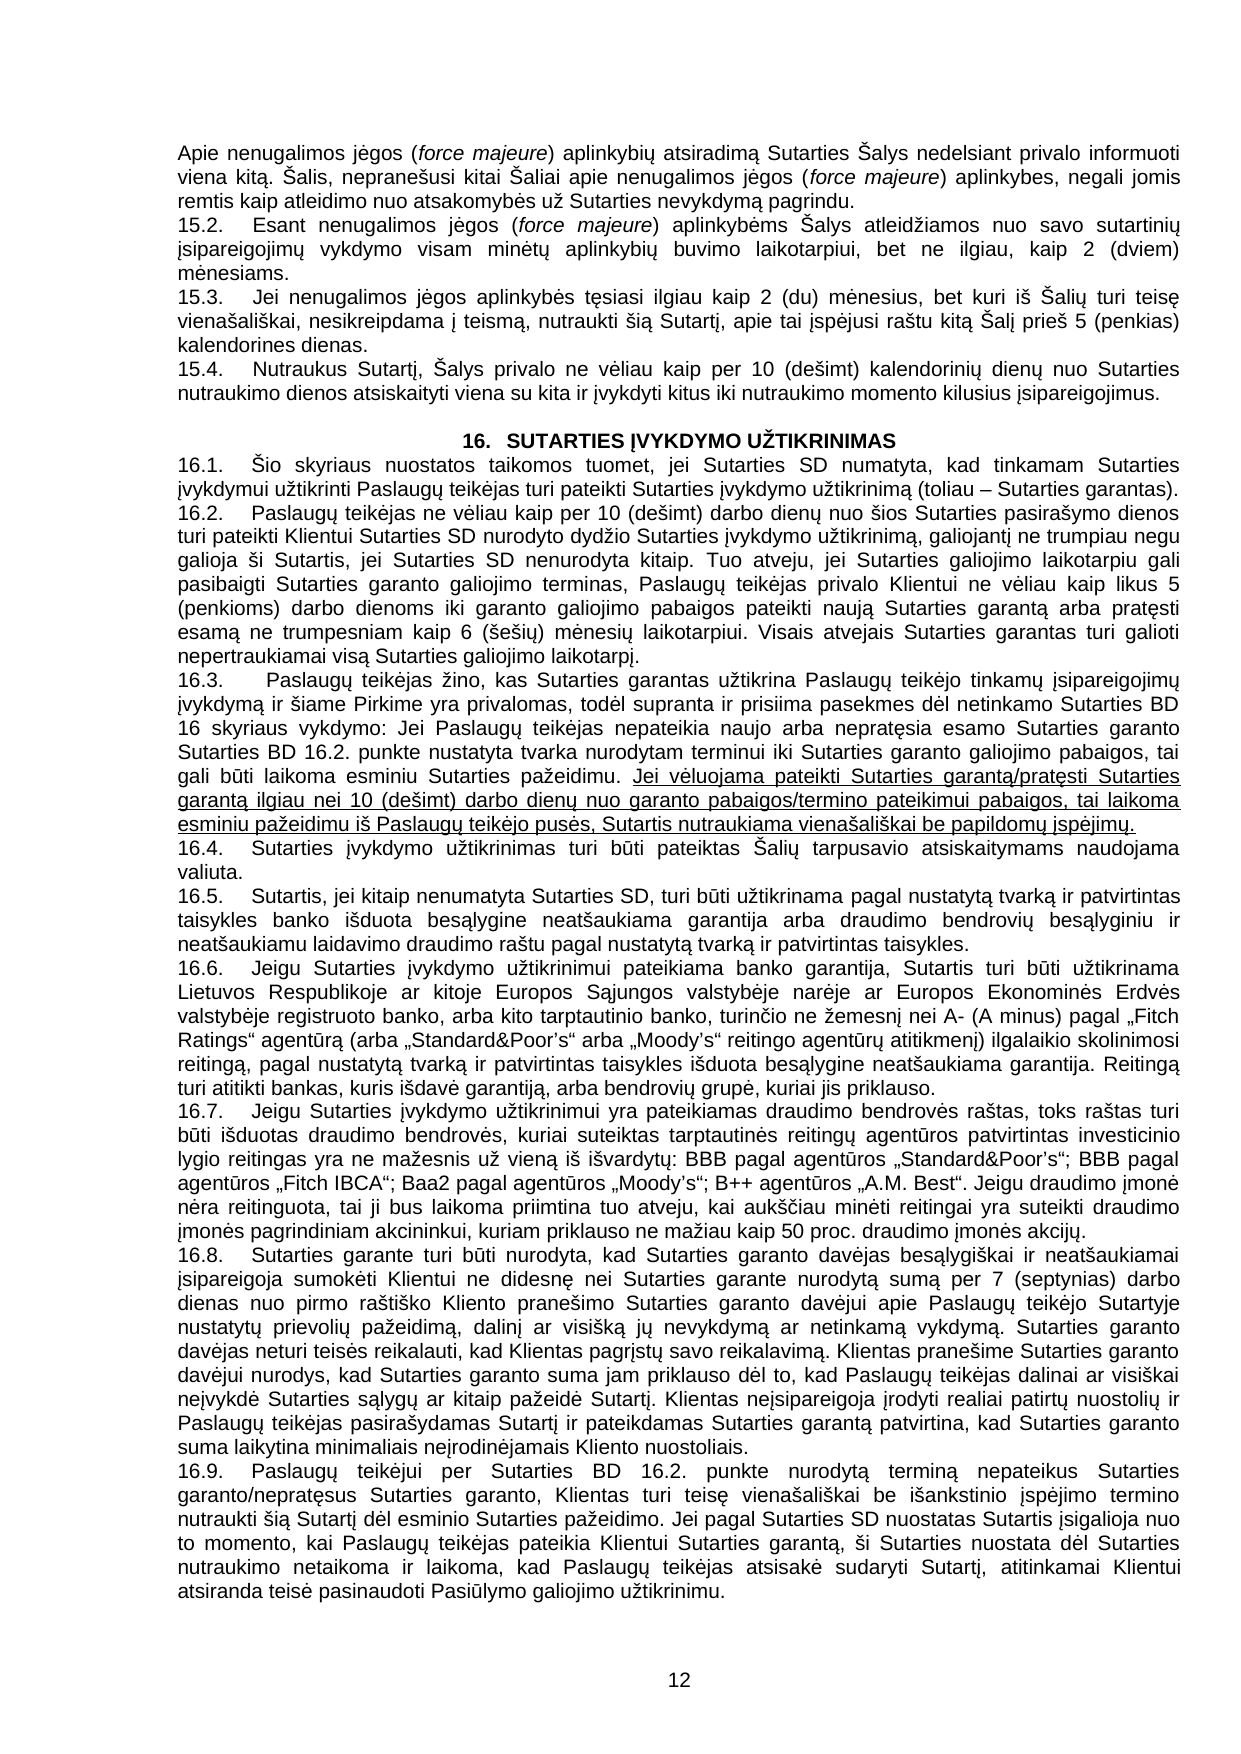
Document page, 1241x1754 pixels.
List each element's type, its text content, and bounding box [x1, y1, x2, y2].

list Paslaugų teikėjas ne vėliau kaip per 10 (dešimt) darbo dienų nuo šios Sutarties pasirašymo dienos turi pateikti Klientui Sutarties SD nurodyto dydžio Sutarties įvykdymo užtikrinimą, galiojantį ne trumpiau negu galioja ši Sutartis, jei Sutarties SD nenurodyta kitaip. Tuo atveju, jei Sutarties galiojimo laikotarpiu gali pasibaigti Sutarties garanto galiojimo terminas, Paslaugų teikėjas privalo Klientui ne vėliau kaip likus 5 (penkioms) darbo dienoms iki garanto galiojimo pabaigos pateikti naują Sutarties garantą arba pratęsti esamą ne trumpesniam kaip 6 (šešių) mėnesių laikotarpiui. Visais atvejais Sutarties garantas turi galioti nepertraukiamai visą Sutarties galiojimo laikotarpį. [177, 500, 1181, 668]
list Sutartis, jei kitaip nenumatyta Sutarties SD, turi būti užtikrinama pagal nustatytą tvarką ir patvirtintas taisykles banko išduota besąlygine neatšaukiama garantija arba draudimo bendrovių besąlyginiu ir neatšaukiamu laidavimo draudimo raštu pagal nustatytą tvarką ir patvirtintas taisykles. [177, 884, 1181, 956]
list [177, 141, 1181, 213]
list Jei nenugalimos jėgos aplinkybės tęsiasi ilgiau kaip 2 (du) mėnesius, bet kuri iš Šalių turi teisę vienašališkai, nesikreipdama į teismą, nutraukti šią Sutartį, apie tai įspėjusi raštu kitą Šalį prieš 5 (penkias) kalendorines dienas. [177, 285, 1181, 357]
list Sutarties įvykdymo užtikrinimas turi būti pateiktas Šalių tarpusavio atsiskaitymams naudojama valiuta. [177, 836, 1181, 884]
list Jeigu Sutarties įvykdymo užtikrinimui yra pateikiamas draudimo bendrovės raštas, toks raštas turi būti išduotas draudimo bendrovės, kuriai suteiktas tarptautinės reitingų agentūros patvirtintas investicinio lygio reitingas yra ne mažesnis už vieną iš išvardytų: BBB pagal agentūros „Standard&Poor’s“; BBB pagal agentūros „Fitch IBCA“; Baa2 pagal agentūros „Moody’s“; B++ agentūros „A.M. Best“. Jeigu draudimo įmonė nėra reitinguota, tai ji bus laikoma priimtina tuo atveju, kai aukščiau minėti reitingai yra suteikti draudimo įmonės pagrindiniam akcininkui, kuriam priklauso ne mažiau kaip 50 proc. draudimo įmonės akcijų. [177, 1099, 1181, 1243]
subtitle SUTARTIES ĮVYKDYMO UŽTIKRINIMAS [177, 428, 1181, 452]
list Jeigu Sutarties įvykdymo užtikrinimui pateikiama banko garantija, Sutartis turi būti užtikrinama Lietuvos Respublikoje ar kitoje Europos Sąjungos valstybėje narėje ar Europos Ekonominės Erdvės valstybėje registruoto banko, arba kito tarptautinio banko, turinčio ne žemesnį nei A- (A minus) pagal „Fitch Ratings“ agentūrą (arba „Standard&Poor’s“ arba „Moody’s“ reitingo agentūrų atitikmenį) ilgalaikio skolinimosi reitingą, pagal nustatytą tvarką ir patvirtintas taisykles išduota besąlygine neatšaukiama garantija. Reitingą turi atitikti bankas, kuris išdavė garantiją, arba bendrovių grupė, kuriai jis priklauso. [177, 956, 1181, 1099]
list Šio skyriaus nuostatos taikomos tuomet, jei Sutarties SD numatyta, kad tinkamam Sutarties įvykdymui užtikrinti Paslaugų teikėjas turi pateikti Sutarties įvykdymo užtikrinimą (toliau – Sutarties garantas). [177, 452, 1181, 500]
list Paslaugų teikėjas žino, kas Sutarties garantas užtikrina Paslaugų teikėjo tinkamų įsipareigojimų įvykdymą ir šiame Pirkime yra privalomas, todėl supranta ir prisiima pasekmes dėl netinkamo Sutarties BD 16 skyriaus vykdymo: Jei Paslaugų teikėjas nepateikia naujo arba nepratęsia esamo Sutarties garanto Sutarties BD 16.2. punkte nustatyta tvarka nurodytam terminui iki Sutarties garanto galiojimo pabaigos, tai gali būti laikoma esminiu Sutarties pažeidimu. Jei vėluojama pateikti Sutarties garantą/pratęsti Sutarties garantą ilgiau nei 10 (dešimt) darbo dienų nuo garanto pabaigos/termino pateikimui pabaigos, tai laikoma esminiu pažeidimu iš Paslaugų teikėjo pusės, Sutartis nutraukiama vienašališkai be papildomų įspėjimų. [177, 668, 1181, 809]
list Paslaugų teikėjui per Sutarties BD 16.2. punkte nurodytą terminą nepateikus Sutarties garanto/nepratęsus Sutarties garanto, Klientas turi teisę vienašališkai be išankstinio įspėjimo termino nutraukti šią Sutartį dėl esminio Sutarties pažeidimo. Jei pagal Sutarties SD nuostatas Sutartis įsigalioja nuo to momento, kai Paslaugų teikėjas pateikia Klientui Sutarties garantą, ši Sutarties nuostata dėl Sutarties nutraukimo netaikoma ir laikoma, kad Paslaugų teikėjas atsisakė sudaryti Sutartį, atitinkamai Klientui atsiranda teisė pasinaudoti Pasiūlymo galiojimo užtikrinimu. [177, 1459, 1181, 1602]
list Sutarties garante turi būti nurodyta, kad Sutarties garanto davėjas besąlygiškai ir neatšaukiamai įsipareigoja sumokėti Klientui ne didesnę nei Sutarties garante nurodytą sumą per 7 (septynias) darbo dienas nuo pirmo raštiško Kliento pranešimo Sutarties garanto davėjui apie Paslaugų teikėjo Sutartyje nustatytų prievolių pažeidimą, dalinį ar visišką jų nevykdymą ar netinkamą vykdymą. Sutarties garanto davėjas neturi teisės reikalauti, kad Klientas pagrįstų savo reikalavimą. Klientas pranešime Sutarties garanto davėjui nurodys, kad Sutarties garanto suma jam priklauso dėl to, kad Paslaugų teikėjas dalinai ar visiškai neįvykdė Sutarties sąlygų ar kitaip pažeidė Sutartį. Klientas neįsipareigoja įrodyti realiai patirtų nuostolių ir Paslaugų teikėjas pasirašydamas Sutartį ir pateikdamas Sutarties garantą patvirtina, kad Sutarties garanto suma laikytina minimaliais neįrodinėjamais Kliento nuostoliais. [177, 1243, 1181, 1459]
list Nutraukus Sutartį, Šalys privalo ne vėliau kaip per 10 (dešimt) kalendorinių dienų nuo Sutarties nutraukimo dienos atsiskaityti viena su kita ir įvykdyti kitus iki nutraukimo momento kilusius įsipareigojimus. [177, 357, 1181, 404]
list Esant nenugalimos jėgos (force majeure) aplinkybėms Šalys atleidžiamos nuo savo sutartinių įsipareigojimų vykdymo visam minėtų aplinkybių buvimo laikotarpiui, bet ne ilgiau, kaip 2 (dviem) mėnesiams. [177, 213, 1181, 285]
